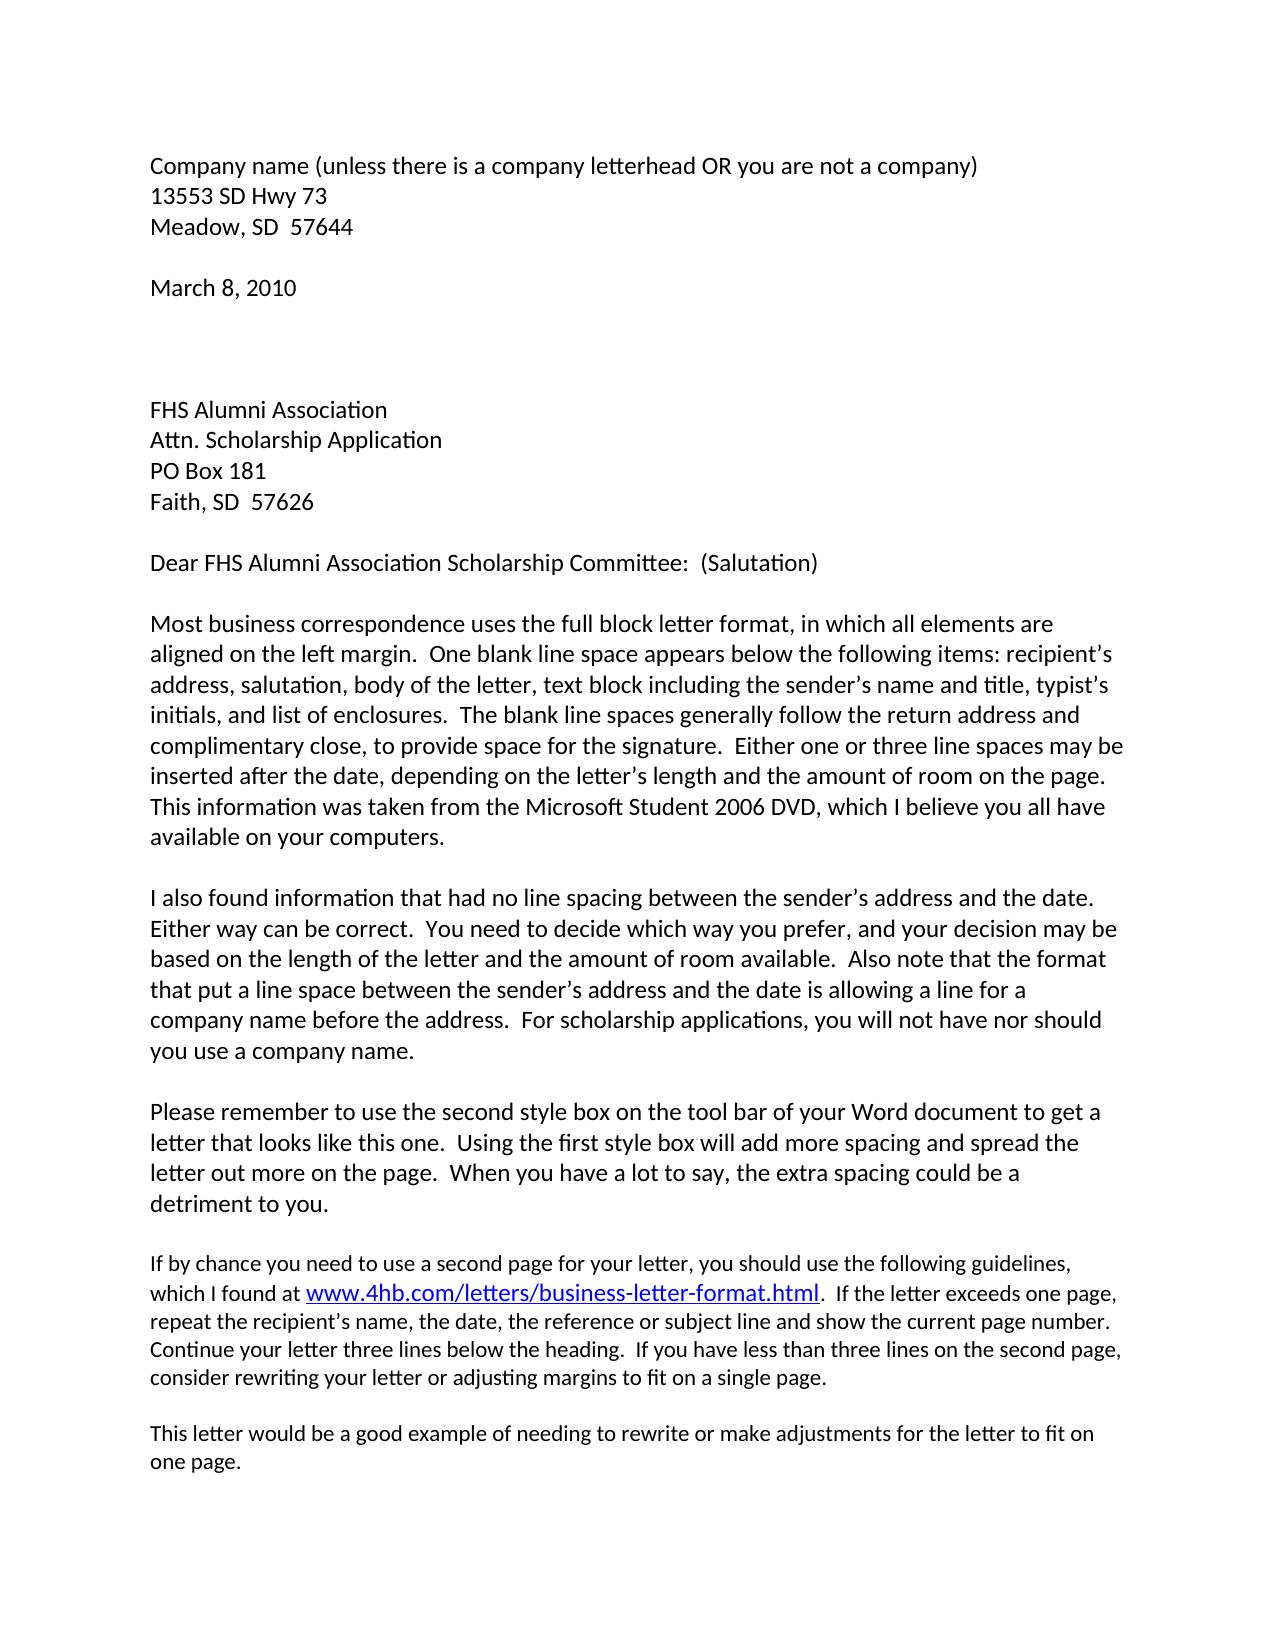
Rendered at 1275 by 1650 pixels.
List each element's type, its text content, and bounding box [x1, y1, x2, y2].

text Meadow, SD 57644 [150, 211, 1125, 242]
text If by chance you need to use a second page for your letter, you should use the following guidelines, which I found at www.4hb.com/letters/business-letter-format.html. If the letter exceeds one page, repeat the recipient’s name, the date, the reference or subject line and show the current page number. Continue your letter three lines below the heading. If you have less than three lines on the second page, consider rewriting your letter or adjusting margins to fit on a single page. [150, 1249, 1125, 1391]
text Faith, SD 57626 [150, 486, 1125, 516]
text I also found information that had no line spacing between the sender’s address and the date. Either way can be correct. You need to decide which way you prefer, and your decision may be based on the length of the letter and the amount of room available. Also note that the format that put a line space between the sender’s address and the date is allowing a line for a company name before the address. For scholarship applications, you will not have nor should you use a company name. [150, 882, 1125, 1066]
text Most business correspondence uses the full block letter format, in which all elements are aligned on the left margin. One blank line space appears below the following items: recipient’s address, salutation, body of the letter, text block including the sender’s name and title, typist’s initials, and list of enclosures. The blank line spaces generally follow the return address and complimentary close, to provide space for the signature. Either one or three line spaces may be inserted after the date, depending on the letter’s length and the amount of room on the page. This information was taken from the Microsoft Student 2006 DVD, which I believe you all have available on your computers. [150, 608, 1125, 852]
text PO Box 181 [150, 455, 1125, 486]
text FHS Alumni Association [150, 394, 1125, 425]
text Company name (unless there is a company letterhead OR you are not a company) [150, 150, 1125, 181]
text Please remember to use the second style box on the tool bar of your Word document to get a letter that looks like this one. Using the first style box will add more spacing and spread the letter out more on the page. When you have a lot to say, the extra spacing could be a detriment to you. [150, 1096, 1125, 1218]
text March 8, 2010 [150, 272, 1125, 303]
text Dear FHS Alumni Association Scholarship Committee: (Salutation) [150, 547, 1125, 577]
text Attn. Scholarship Application [150, 425, 1125, 455]
text This letter would be a good example of needing to rewrite or make adjustments for the letter to fit on one page. [150, 1419, 1125, 1475]
text 13553 SD Hwy 73 [150, 181, 1125, 211]
